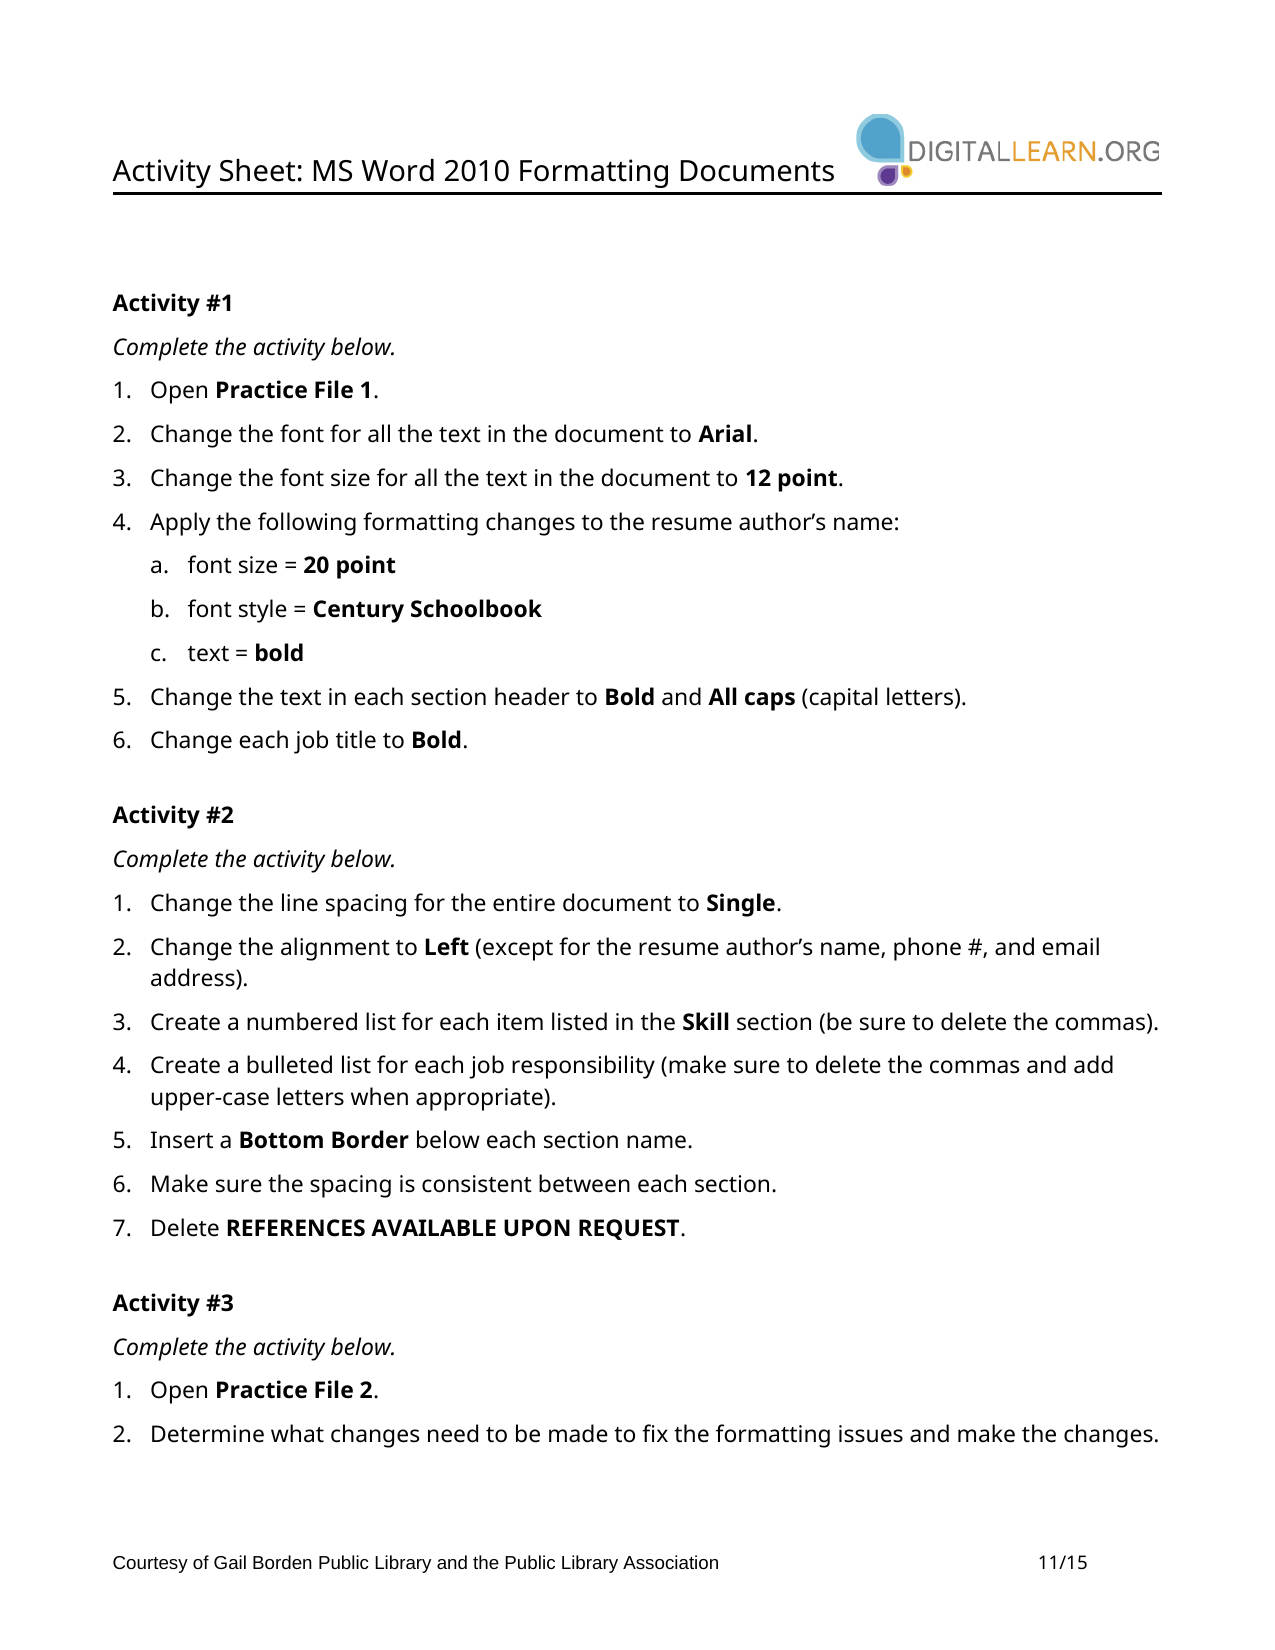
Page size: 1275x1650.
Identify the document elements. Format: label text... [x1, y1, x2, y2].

text Complete the activity below. [112, 331, 1162, 362]
list Open Practice File 1. [112, 374, 1162, 406]
text Activity #3 [112, 1287, 1162, 1318]
list Change the text in each section header to Bold and All caps (capital letters). [112, 681, 1162, 712]
list Change the font for all the text in the document to Arial. [112, 418, 1162, 449]
list Make sure the spacing is consistent between each section. [112, 1168, 1162, 1199]
list text = bold [150, 637, 1162, 668]
list Change the line spacing for the entire document to Single. [112, 887, 1162, 918]
list Determine what changes need to be made to fix the formatting issues and make the changes. [112, 1418, 1162, 1449]
list Change the font size for all the text in the document to 12 point. [112, 462, 1162, 493]
picture [856, 114, 1159, 186]
text Activity #2 [112, 799, 1162, 831]
text Complete the activity below. [112, 843, 1162, 874]
list Delete REFERENCES AVAILABLE UPON REQUEST. [112, 1212, 1162, 1243]
list Create a numbered list for each item listed in the Skill section (be sure to delete the commas). [112, 1006, 1162, 1037]
list Create a bulleted list for each job responsibility (make sure to delete the commas and add upper-case letters when appropriate). [112, 1049, 1162, 1112]
list Change the alignment to Left (except for the resume author’s name, phone #, and email address). [112, 931, 1162, 993]
list Insert a Bottom Border below each section name. [112, 1124, 1162, 1156]
text Activity Sheet: MS Word 2010 Formatting Documents [112, 150, 1162, 195]
text Complete the activity below. [112, 1331, 1162, 1362]
list Change each job title to Bold. [112, 724, 1162, 756]
text Activity #1 [112, 287, 1162, 318]
list Apply the following formatting changes to the resume author’s name: [112, 506, 1162, 537]
list Open Practice File 2. [112, 1374, 1162, 1406]
list font style = Century Schoolbook [150, 593, 1162, 624]
list font size = 20 point [150, 549, 1162, 581]
